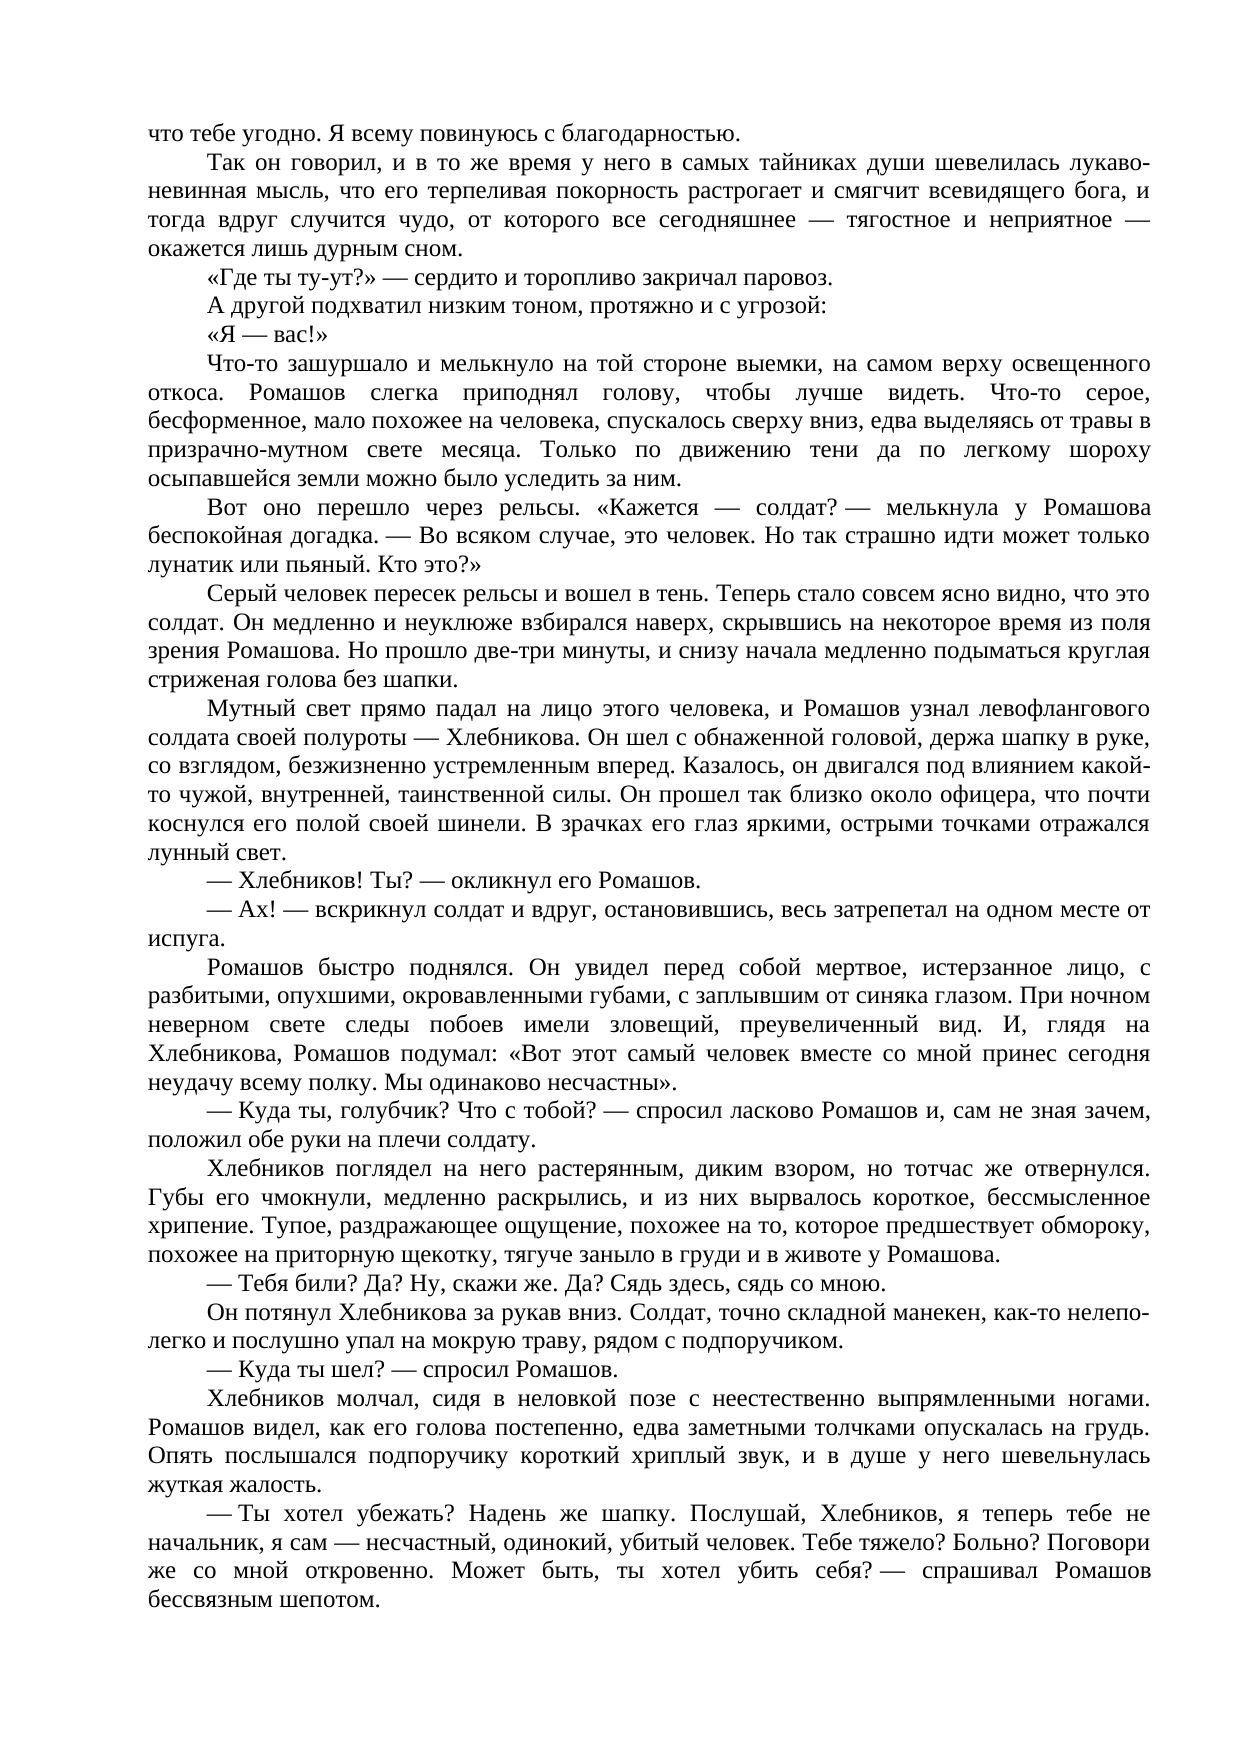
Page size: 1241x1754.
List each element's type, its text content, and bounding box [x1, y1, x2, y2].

text — Куда ты шел? — спросил Ромашов. [148, 1354, 1152, 1383]
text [148, 118, 1152, 147]
text А другой подхватил низким тоном, протяжно и с угрозой: [148, 291, 1152, 319]
text — Ах! — вскрикнул солдат и вдруг, остановившись, весь затрепетал на одном месте от испуга. [148, 894, 1152, 952]
text — Тебя били? Да? Ну, скажи же. Да? Сядь здесь, сядь со мною. [148, 1268, 1152, 1297]
text — Куда ты, голубчик? Что с тобой? — спросил ласково Ромашов и, сам не зная зачем, положил обе руки на плечи солдату. [148, 1096, 1152, 1153]
text Вот оно перешло через рельсы. «Кажется — солдат? — мелькнула у Ромашова беспокойная догадка. — Во всяком случае, это человек. Но так страшно идти может только лунатик или пьяный. Кто это?» [148, 492, 1152, 578]
text Мутный свет прямо падал на лицо этого человека, и Ромашов узнал левофлангового солдата своей полуроты — Хлебникова. Он шел с обнаженной головой, держа шапку в руке, со взглядом, безжизненно устремленным вперед. Казалось, он двигался под влиянием какой-то чужой, внутренней, таинственной силы. Он прошел так близко около офицера, что почти коснулся его полой своей шинели. В зрачках его глаз яркими, острыми точками отражался лунный свет. [148, 693, 1152, 866]
text Ромашов быстро поднялся. Он увидел перед собой мертвое, истерзанное лицо, с разбитыми, опухшими, окровавленными губами, с заплывшим от синяка глазом. При ночном неверном свете следы побоев имели зловещий, преувеличенный вид. И, глядя на Хлебникова, Ромашов подумал: «Вот этот самый человек вместе со мной принес сегодня неудачу всему полку. Мы одинаково несчастны». [148, 952, 1152, 1096]
text Серый человек пересек рельсы и вошел в тень. Теперь стало совсем ясно видно, что это солдат. Он медленно и неуклюже взбирался наверх, скрывшись на некоторое время из поля зрения Ромашова. Но прошло две-три минуты, и снизу начала медленно подыматься круглая стриженая голова без шапки. [148, 578, 1152, 693]
text — Ты хотел убежать? Надень же шапку. Послушай, Хлебников, я теперь тебе не начальник, я сам — несчастный, одинокий, убитый человек. Тебе тяжело? Больно? Поговори же со мной откровенно. Может быть, ты хотел убить себя? — спрашивал Ромашов бессвязным шепотом. [148, 1498, 1152, 1613]
text «Где ты ту-ут?» — сердито и торопливо закричал паровоз. [148, 262, 1152, 291]
text Так он говорил, и в то же время у него в самых тайниках души шевелилась лукаво-невинная мысль, что его терпеливая покорность растрогает и смягчит всевидящего бога, и тогда вдруг случится чудо, от которого все сегодняшнее — тягостное и неприятное — окажется лишь дурным сном. [148, 147, 1152, 262]
text Хлебников молчал, сидя в неловкой позе с неестественно выпрямленными ногами. Ромашов видел, как его голова постепенно, едва заметными толчками опускалась на грудь. Опять послышался подпоручику короткий хриплый звук, и в душе у него шевельнулась жуткая жалость. [148, 1383, 1152, 1498]
text «Я — вас!» [148, 319, 1152, 348]
text Что-то зашуршало и мелькнуло на той стороне выемки, на самом верху освещенного откоса. Ромашов слегка приподнял голову, чтобы лучше видеть. Что-то серое, бесформенное, мало похожее на человека, спускалось сверху вниз, едва выделяясь от травы в призрачно-мутном свете месяца. Только по движению тени да по легкому шороху осыпавшейся земли можно было уследить за ним. [148, 348, 1152, 492]
text — Хлебников! Ты? — окликнул его Ромашов. [148, 866, 1152, 894]
text Он потянул Хлебникова за рукав вниз. Солдат, точно складной манекен, как-то нелепо-легко и послушно упал на мокрую траву, рядом с подпоручиком. [148, 1297, 1152, 1354]
text Хлебников поглядел на него растерянным, диким взором, но тотчас же отвернулся. Губы его чмокнули, медленно раскрылись, и из них вырвалось короткое, бессмысленное хрипение. Тупое, раздражающее ощущение, похожее на то, которое предшествует обмороку, похожее на приторную щекотку, тягуче заныло в груди и в животе у Ромашова. [148, 1153, 1152, 1268]
